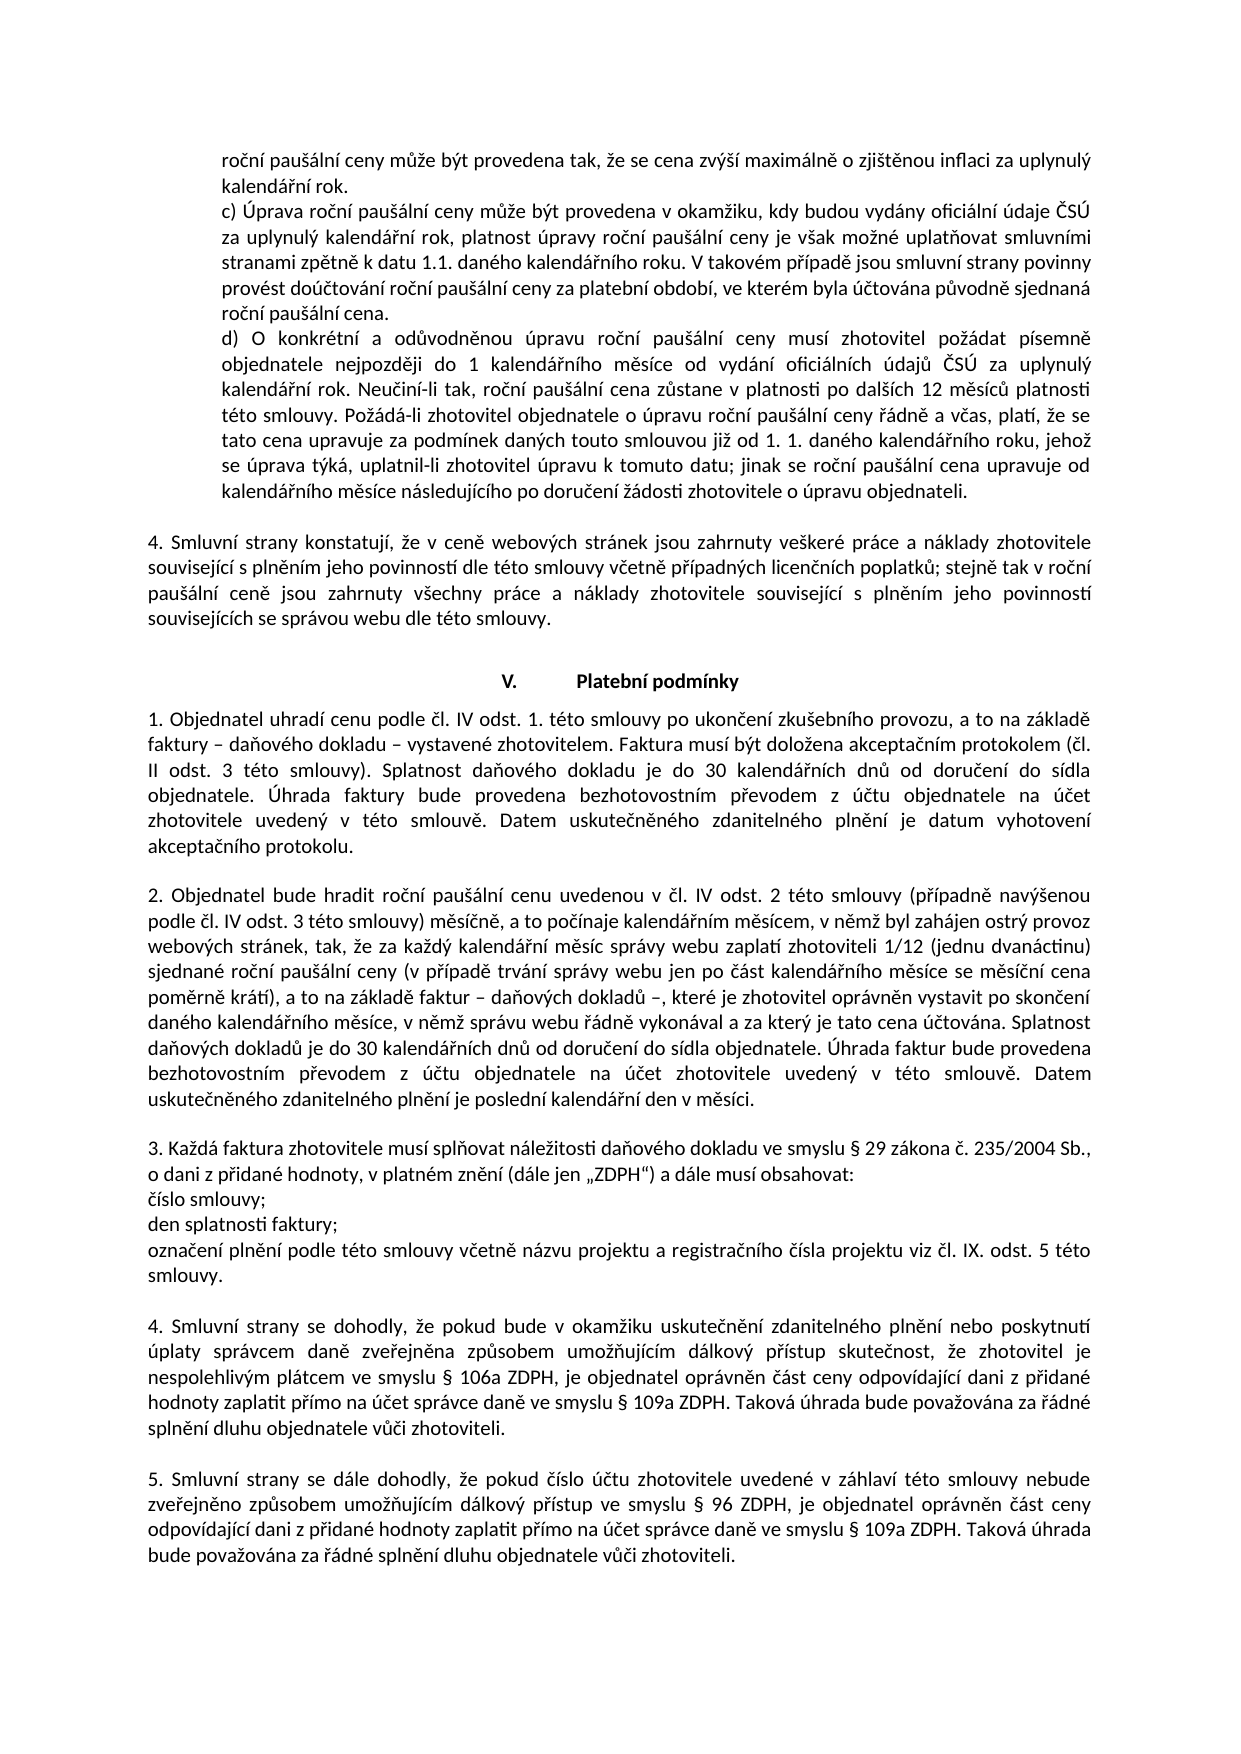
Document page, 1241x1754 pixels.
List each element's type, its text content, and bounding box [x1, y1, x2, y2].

text 4. Smluvní strany se dohodly, že pokud bude v okamžiku uskutečnění zdanitelného plnění nebo poskytnutí úplaty správcem daně zveřejněna způsobem umožňujícím dálkový přístup skutečnost, že zhotovitel je nespolehlivým plátcem ve smyslu § 106a ZDPH, je objednatel oprávněn část ceny odpovídající dani z přidané hodnoty zaplatit přímo na účet správce daně ve smyslu § 109a ZDPH. Taková úhrada bude považována za řádné splnění dluhu objednatele vůči zhotoviteli. [148, 1313, 1093, 1440]
text 1. Objednatel uhradí cenu podle čl. IV odst. 1. této smlouvy po ukončení zkušebního provozu, a to na základě faktury – daňového dokladu – vystavené zhotovitelem. Faktura musí být doložena akceptačním protokolem (čl. II odst. 3 této smlouvy). Splatnost daňového dokladu je do 30 kalendářních dnů od doručení do sídla objednatele. Úhrada faktury bude provedena bezhotovostním převodem z účtu objednatele na účet zhotovitele uvedený v této smlouvě. Datem uskutečněného zdanitelného plnění je datum vyhotovení akceptačního protokolu. [148, 706, 1093, 858]
text 5. Smluvní strany se dále dohodly, že pokud číslo účtu zhotovitele uvedené v záhlaví této smlouvy nebude zveřejněno způsobem umožňujícím dálkový přístup ve smyslu § 96 ZDPH, je objednatel oprávněn část ceny odpovídající dani z přidané hodnoty zaplatit přímo na účet správce daně ve smyslu § 109a ZDPH. Taková úhrada bude považována za řádné splnění dluhu objednatele vůči zhotoviteli. [148, 1466, 1093, 1567]
text 3. Každá faktura zhotovitele musí splňovat náležitosti daňového dokladu ve smyslu § 29 zákona č. 235/2004 Sb., o dani z přidané hodnoty, v platném znění (dále jen „ZDPH“) a dále musí obsahovat: [148, 1135, 1093, 1186]
text označení plnění podle této smlouvy včetně názvu projektu a registračního čísla projektu viz čl. IX. odst. 5 této smlouvy. [148, 1237, 1093, 1288]
text 4. Smluvní strany konstatují, že v ceně webových stránek jsou zahrnuty veškeré práce a náklady zhotovitele související s plněním jeho povinností dle této smlouvy včetně případných licenčních poplatků; stejně tak v roční paušální ceně jsou zahrnuty všechny práce a náklady zhotovitele související s plněním jeho povinností souvisejících se správou webu dle této smlouvy. [148, 529, 1093, 631]
text číslo smlouvy; [148, 1186, 1093, 1212]
text 2. Objednatel bude hradit roční paušální cenu uvedenou v čl. IV odst. 2 této smlouvy (případně navýšenou podle čl. IV odst. 3 této smlouvy) měsíčně, a to počínaje kalendářním měsícem, v němž byl zahájen ostrý provoz webových stránek, tak, že za každý kalendářní měsíc správy webu zaplatí zhotoviteli 1/12 (jednu dvanáctinu) sjednané roční paušální ceny (v případě trvání správy webu jen po část kalendářního měsíce se měsíční cena poměrně krátí), a to na základě faktur – daňových dokladů –, které je zhotovitel oprávněn vystavit po skončení daného kalendářního měsíce, v němž správu webu řádně vykonával a za který je tato cena účtována. Splatnost daňových dokladů je do 30 kalendářních dnů od doručení do sídla objednatele. Úhrada faktur bude provedena bezhotovostním převodem z účtu objednatele na účet zhotovitele uvedený v této smlouvě. Datem uskutečněného zdanitelného plnění je poslední kalendářní den v měsíci. [148, 882, 1093, 1111]
text den splatnosti faktury; [148, 1212, 1093, 1237]
text d) O konkrétní a odůvodněnou úpravu roční paušální ceny musí zhotovitel požádat písemně objednatele nejpozději do 1 kalendářního měsíce od vydání oficiálních údajů ČSÚ za uplynulý kalendářní rok. Neučiní-li tak, roční paušální cena zůstane v platnosti po dalších 12 měsíců platnosti této smlouvy. Požádá-li zhotovitel objednatele o úpravu roční paušální ceny řádně a včas, platí, že se tato cena upravuje za podmínek daných touto smlouvou již od 1. 1. daného kalendářního roku, jehož se úprava týká, uplatnil-li zhotovitel úpravu k tomuto datu; jinak se roční paušální cena upravuje od kalendářního měsíce následujícího po doručení žádosti zhotovitele o úpravu objednateli. [221, 326, 1093, 503]
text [221, 148, 1093, 198]
subtitle Platební podmínky [148, 668, 1093, 693]
text c) Úprava roční paušální ceny může být provedena v okamžiku, kdy budou vydány oficiální údaje ČSÚ za uplynulý kalendářní rok, platnost úpravy roční paušální ceny je však možné uplatňovat smluvními stranami zpětně k datu 1.1. daného kalendářního roku. V takovém případě jsou smluvní strany povinny provést doúčtování roční paušální ceny za platební období, ve kterém byla účtována původně sjednaná roční paušální cena. [221, 198, 1093, 326]
